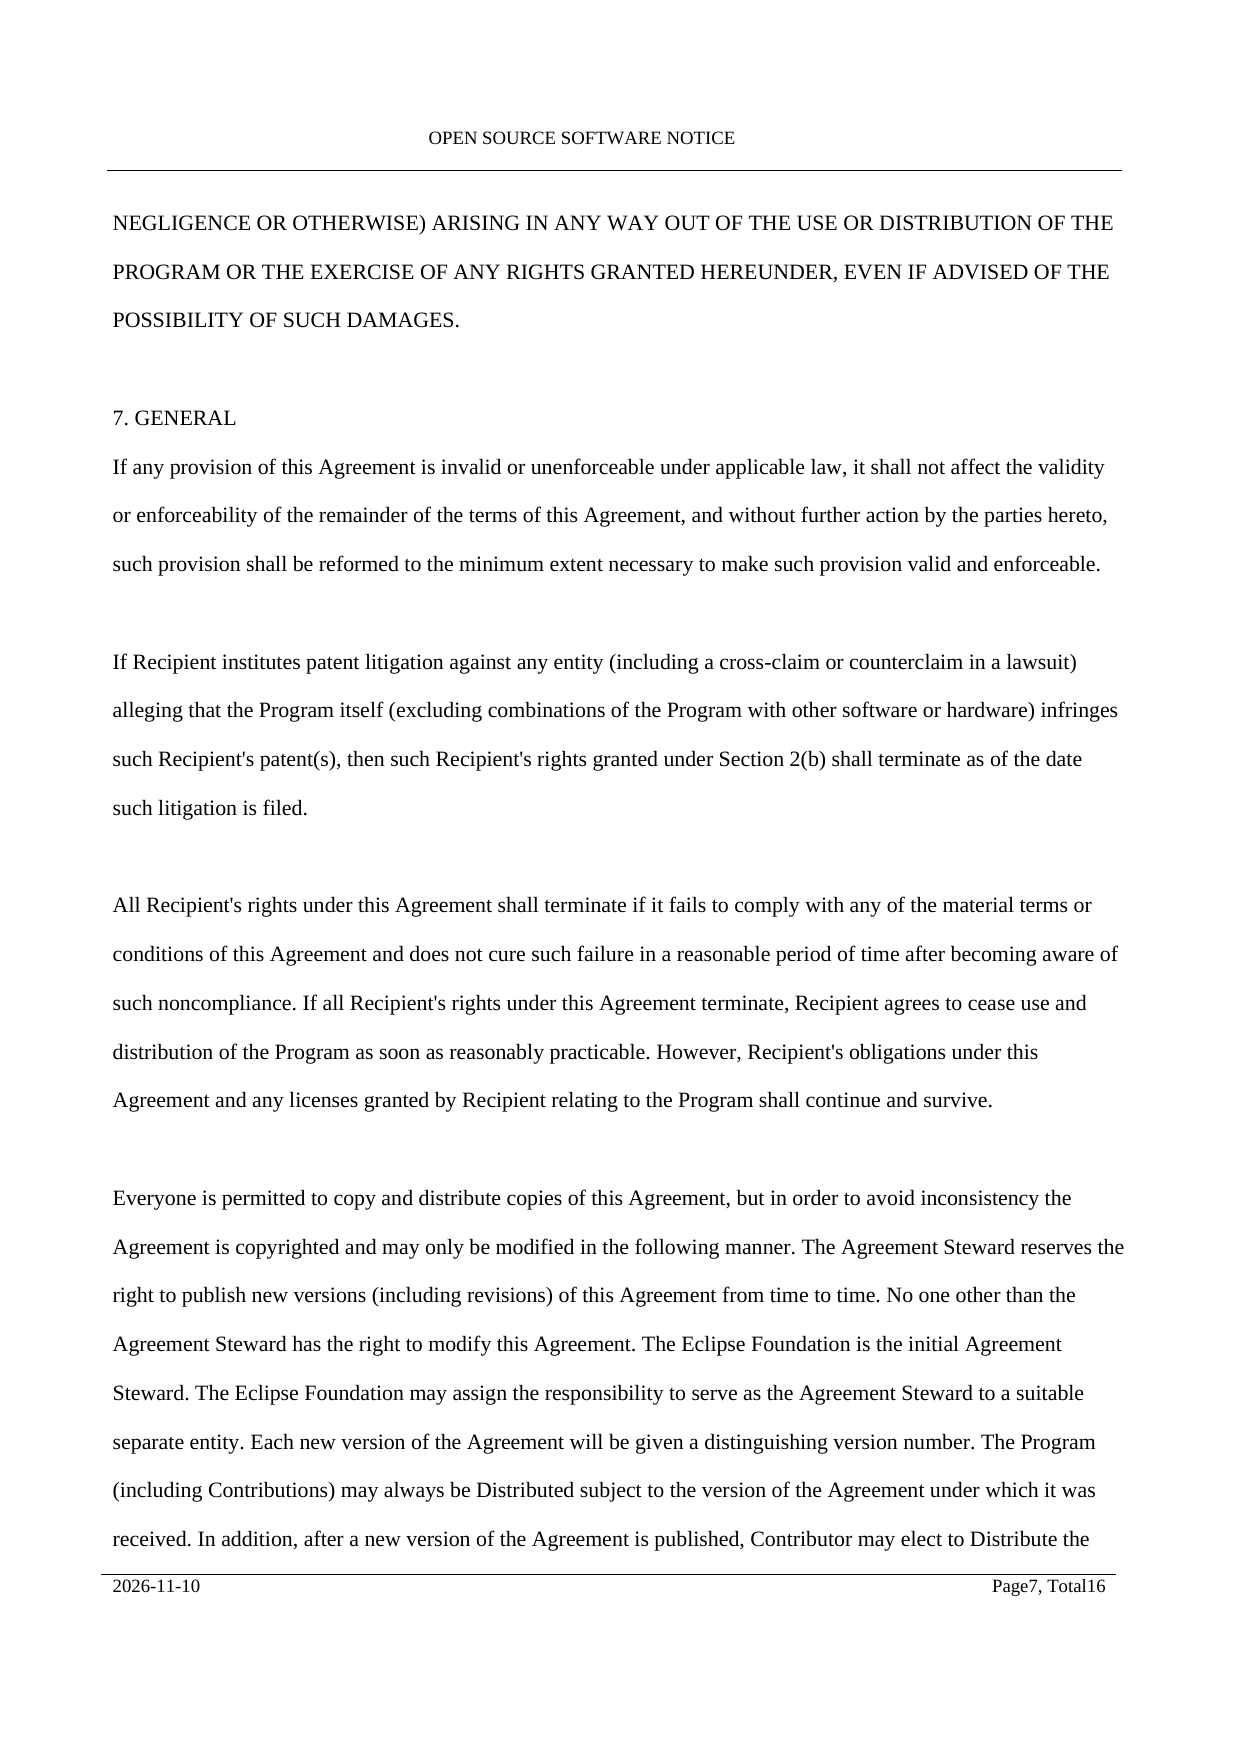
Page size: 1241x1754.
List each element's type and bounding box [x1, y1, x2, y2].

text [112, 206, 1128, 1555]
